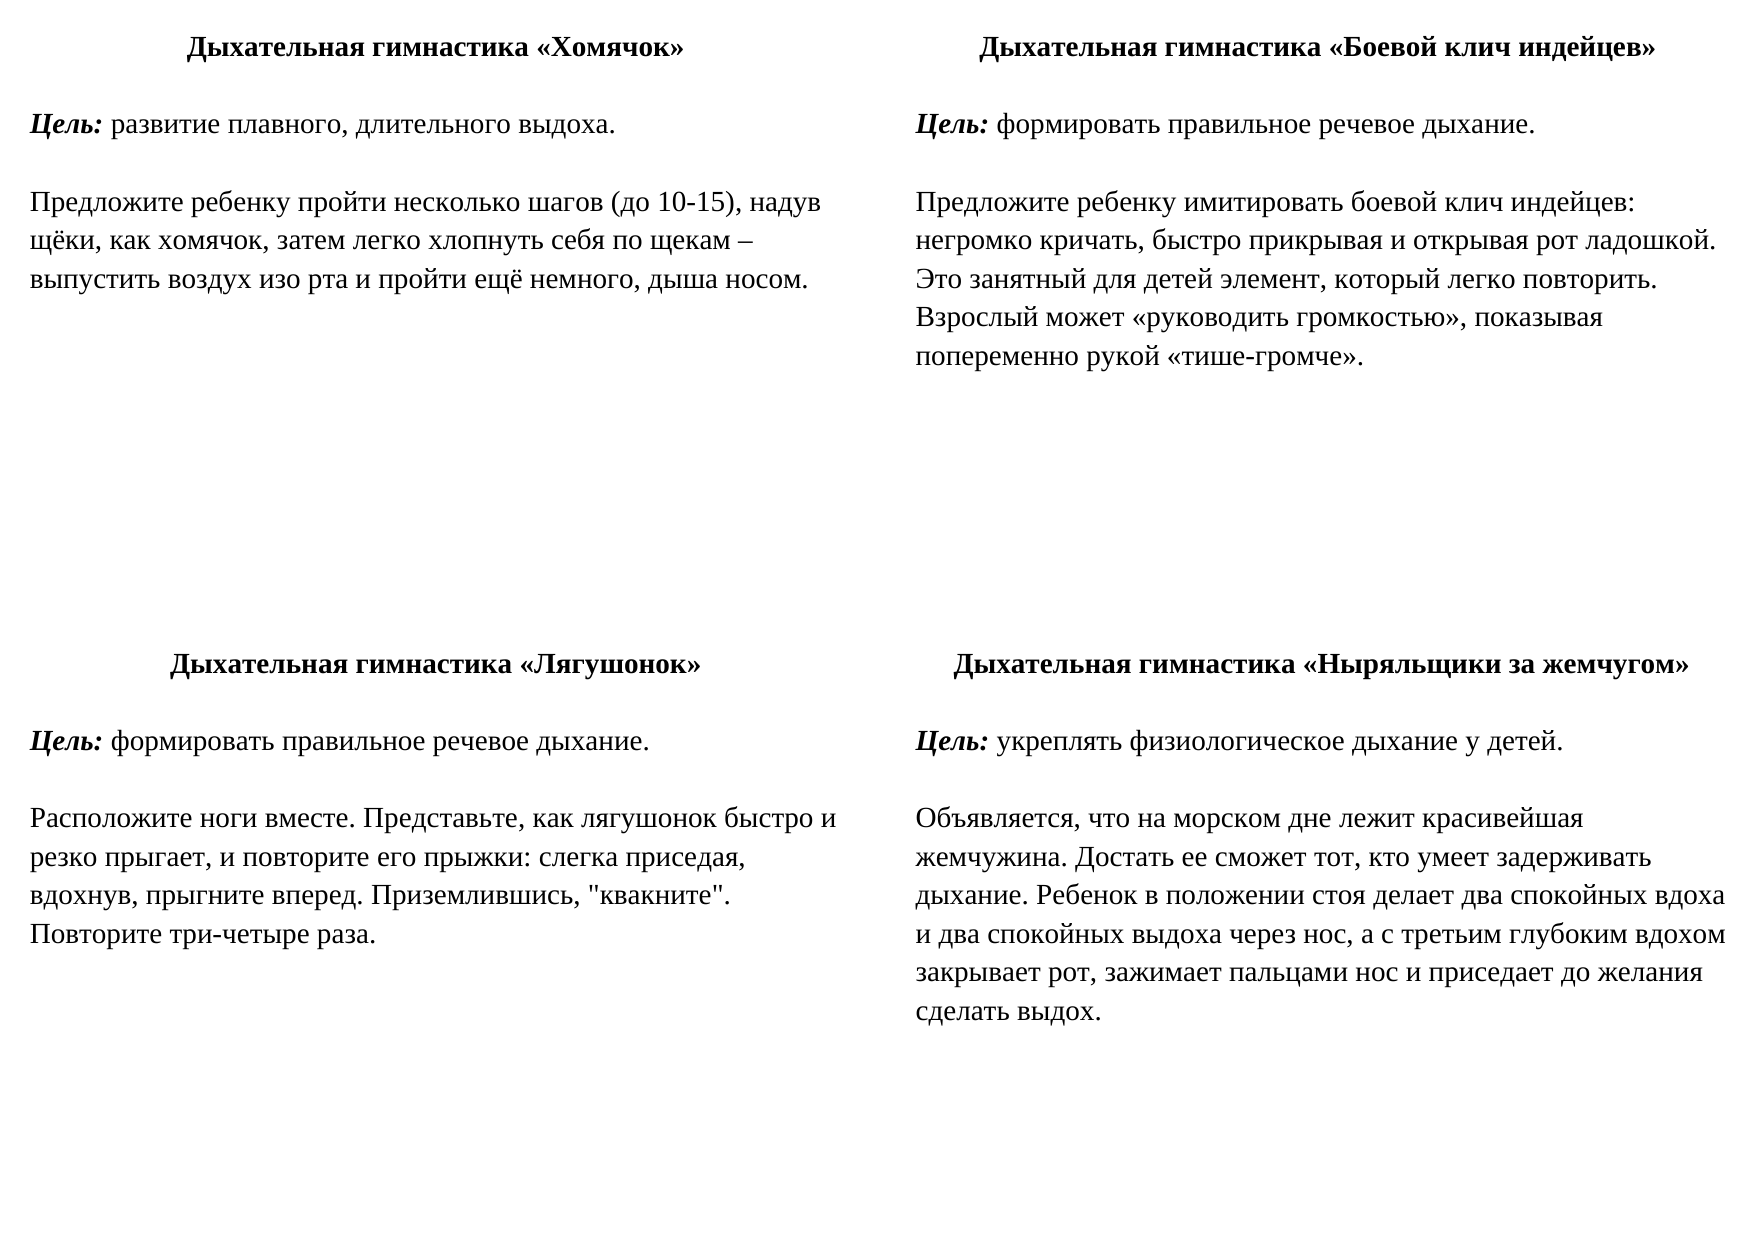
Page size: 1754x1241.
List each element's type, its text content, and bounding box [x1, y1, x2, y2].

text Объявляется, что на морском дне лежит красивейшая жемчужина. Достать ее сможет тот, кто умеет задерживать дыхание. Ребенок в положении стоя делает два спокойных вдоха и два спокойных выдоха через нос, а с третьим глубоким вдохом закрывает рот, зажимает пальцами нос и приседает до желания сделать выдох. [915, 800, 1728, 1027]
text Цель: формировать правильное речевое дыхание. [915, 107, 1728, 140]
text Предложите ребенку пройти несколько шагов (до 10-15), надув щёки, как хомячок, затем легко хлопнуть себя по щекам – выпустить воздух изо рта и пройти ещё немного, дыша носом. [29, 184, 842, 294]
text Дыхательная гимнастика «Боевой клич индейцев» [915, 29, 1728, 63]
text Предложите ребенку имитировать боевой клич индейцев: негромко кричать, быстро прикрывая и открывая рот ладошкой. Это занятный для детей элемент, который легко повторить. Взрослый может «руководить громкостью», показывая попеременно рукой «тише-громче». [915, 184, 1728, 371]
text Цель: развитие плавного, длительного выдоха. [29, 107, 842, 140]
text Цель: укреплять физиологическое дыхание у детей. [915, 723, 1728, 757]
text Расположите ноги вместе. Представьте, как лягушонок быстро и резко прыгает, и повторите его прыжки: слегка приседая, вдохнув, прыгните вперед. Приземлившись, "квакните". Повторите три-четыре раза. [29, 800, 842, 949]
text Дыхательная гимнастика «Лягушонок» [29, 646, 842, 680]
text Дыхательная гимнастика «Хомячок» [29, 29, 842, 63]
text Дыхательная гимнастика «Ныряльщики за жемчугом» [915, 646, 1728, 680]
text Цель: формировать правильное речевое дыхание. [29, 723, 842, 757]
